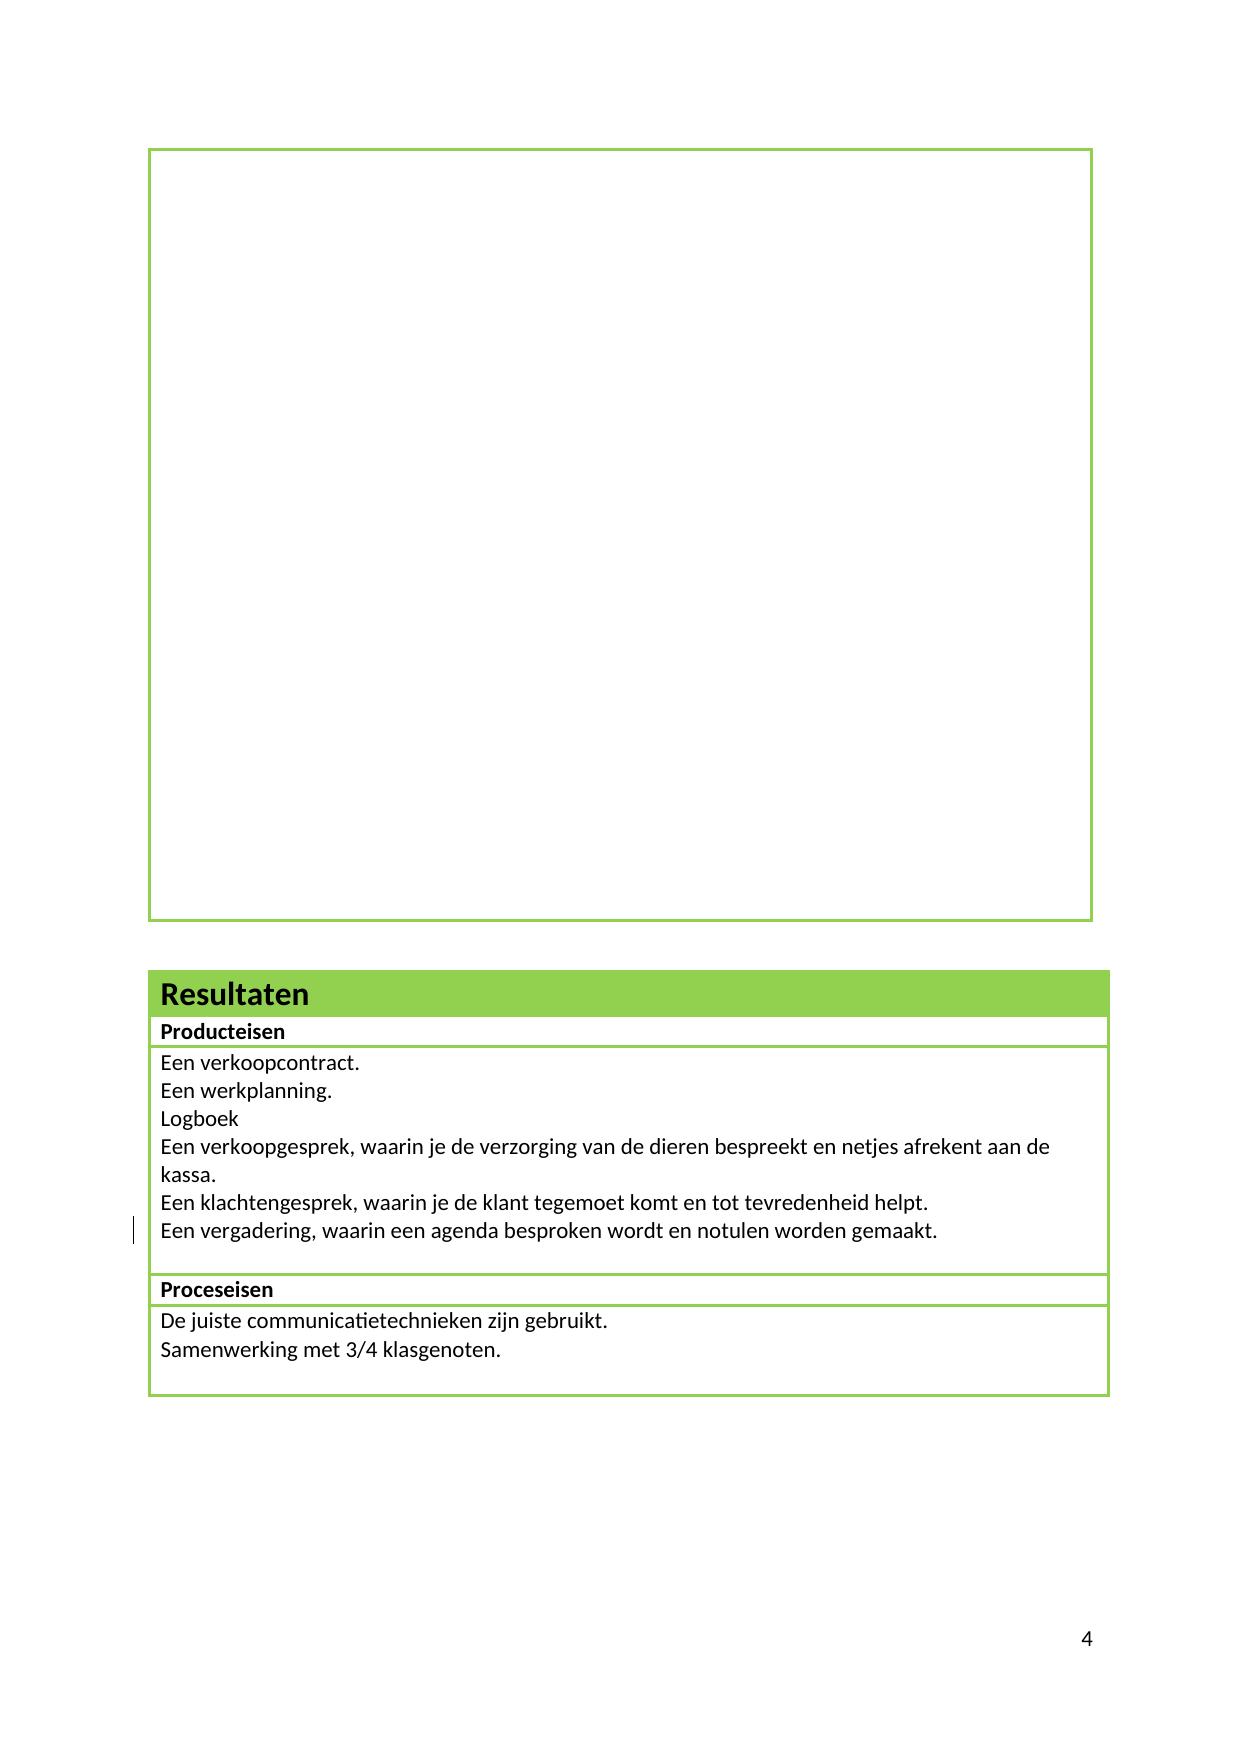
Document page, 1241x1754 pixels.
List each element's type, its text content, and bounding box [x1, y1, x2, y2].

table_cell Proceseisen [151, 1276, 1107, 1303]
table_cell De juiste communicatietechnieken zijn gebruikt. Samenwerking met 3/4 klasgenoten. [151, 1307, 1107, 1394]
table_header Resultaten [151, 973, 1107, 1014]
table_cell Een verkoopcontract. Een werkplanning. Logboek Een verkoopgesprek, waarin je de verzorging van de dieren bespreekt en netjes afrekent aan de kassa. Een klachtengesprek, waarin je de klant tegemoet komt en tot tevredenheid helpt. Een vergadering, waarin een agenda besproken wordt en notulen worden gemaakt. [151, 1048, 1107, 1272]
table_cell [151, 151, 1090, 919]
table_cell Producteisen [151, 1017, 1107, 1045]
